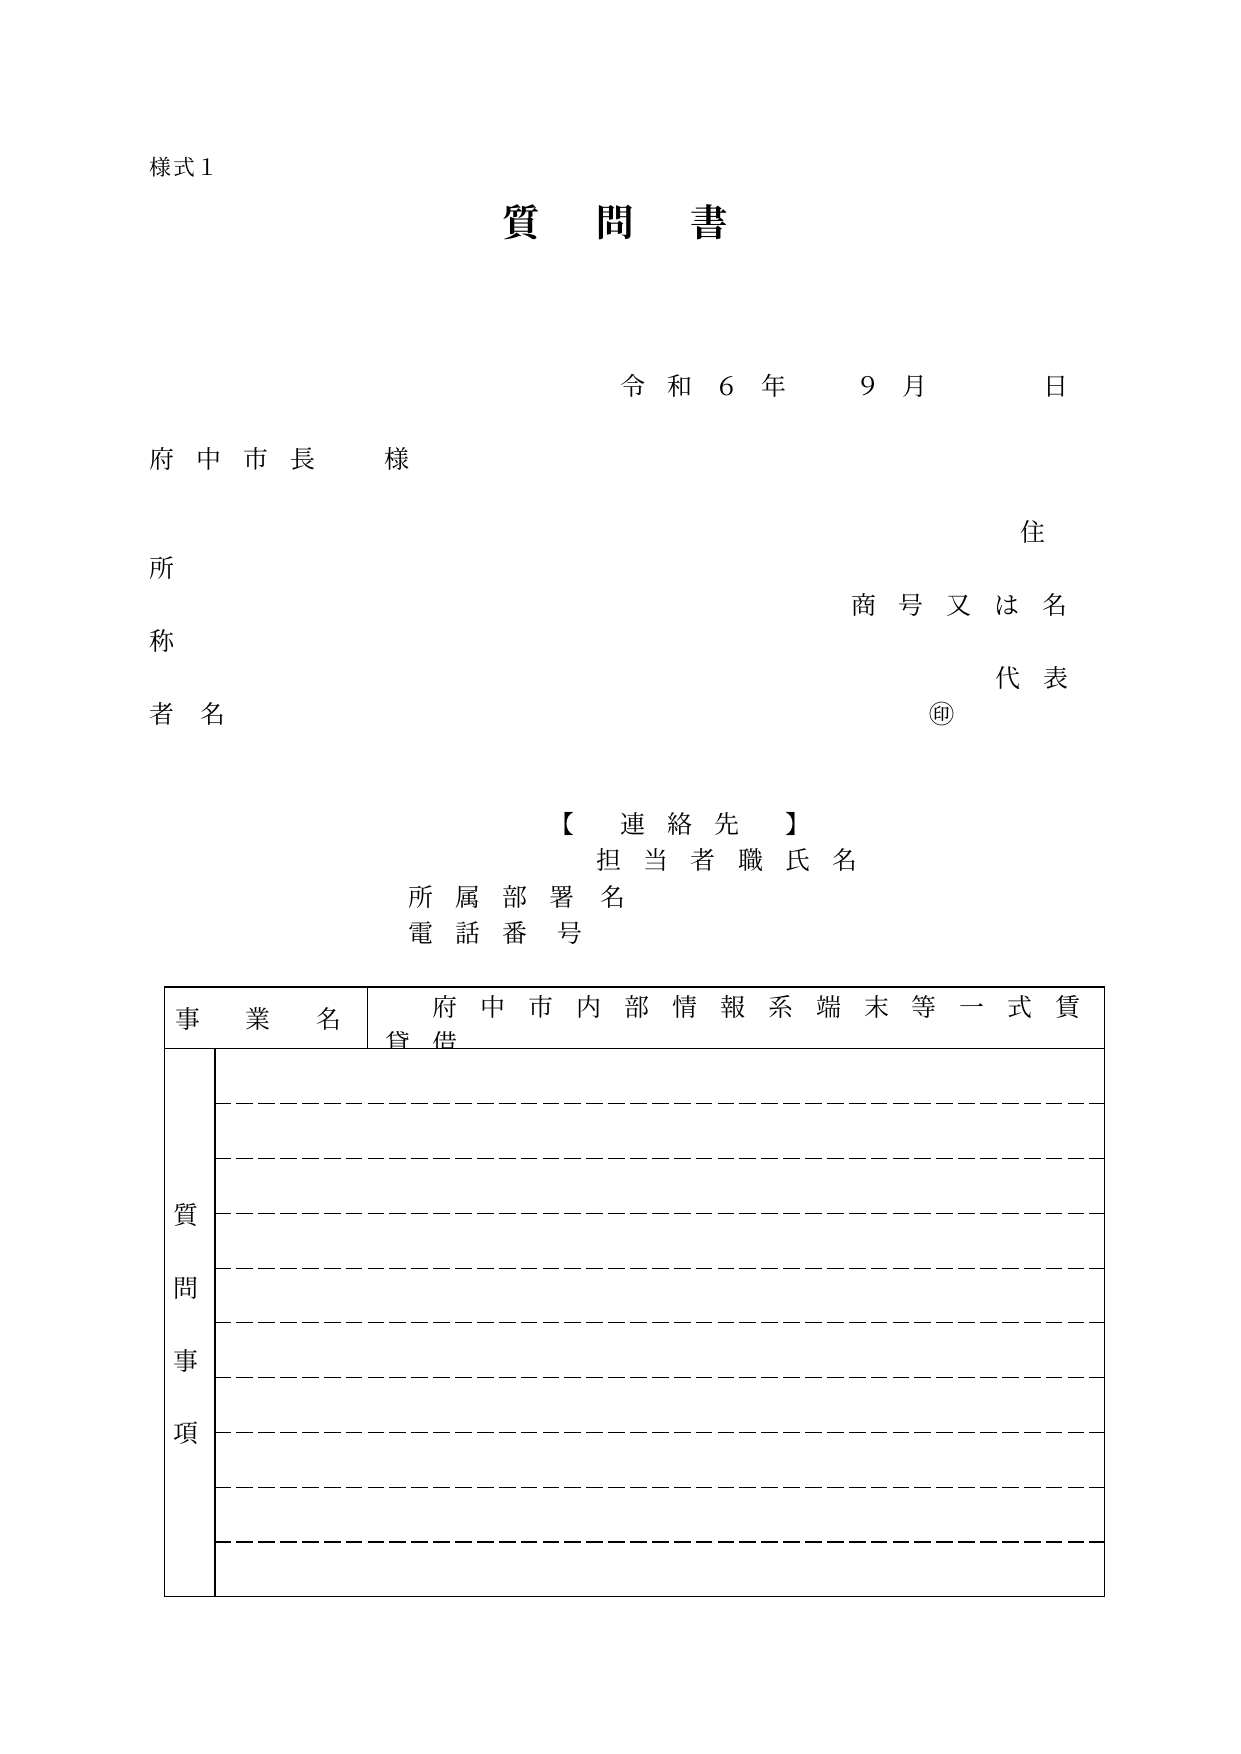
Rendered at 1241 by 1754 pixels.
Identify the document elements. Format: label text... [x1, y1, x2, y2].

text 様式１ [149, 148, 1091, 184]
table_header 府中市内部情報系端末等一式賃貸借 [368, 988, 1104, 1048]
table_cell [216, 1158, 1104, 1213]
table_cell [216, 1049, 1104, 1103]
table_cell [216, 1487, 1104, 1541]
text 商号又は名称 [149, 585, 1091, 658]
text 電話番号 [149, 913, 1091, 950]
table_cell [216, 1541, 1104, 1596]
table_cell 質 問 事 項 [165, 1049, 214, 1596]
text 担当者職氏名 [149, 841, 1091, 877]
table_cell [216, 1213, 1104, 1267]
table_cell [216, 1322, 1104, 1377]
text 府中市長 様 [149, 439, 1091, 476]
table_cell [216, 1103, 1104, 1158]
text 所属部署名 [149, 877, 1091, 913]
text 令和６年 ９月 日 [149, 330, 1091, 403]
table_header 事 業 名 [165, 988, 367, 1048]
table_cell [216, 1432, 1104, 1487]
text 質 問 書 [149, 184, 1091, 257]
text 代表者名 ㊞ [149, 658, 1091, 731]
text 【 連絡先 】 [149, 804, 1091, 841]
table_cell [216, 1377, 1104, 1432]
table_cell [216, 1268, 1104, 1322]
text 住所 [149, 512, 1091, 585]
